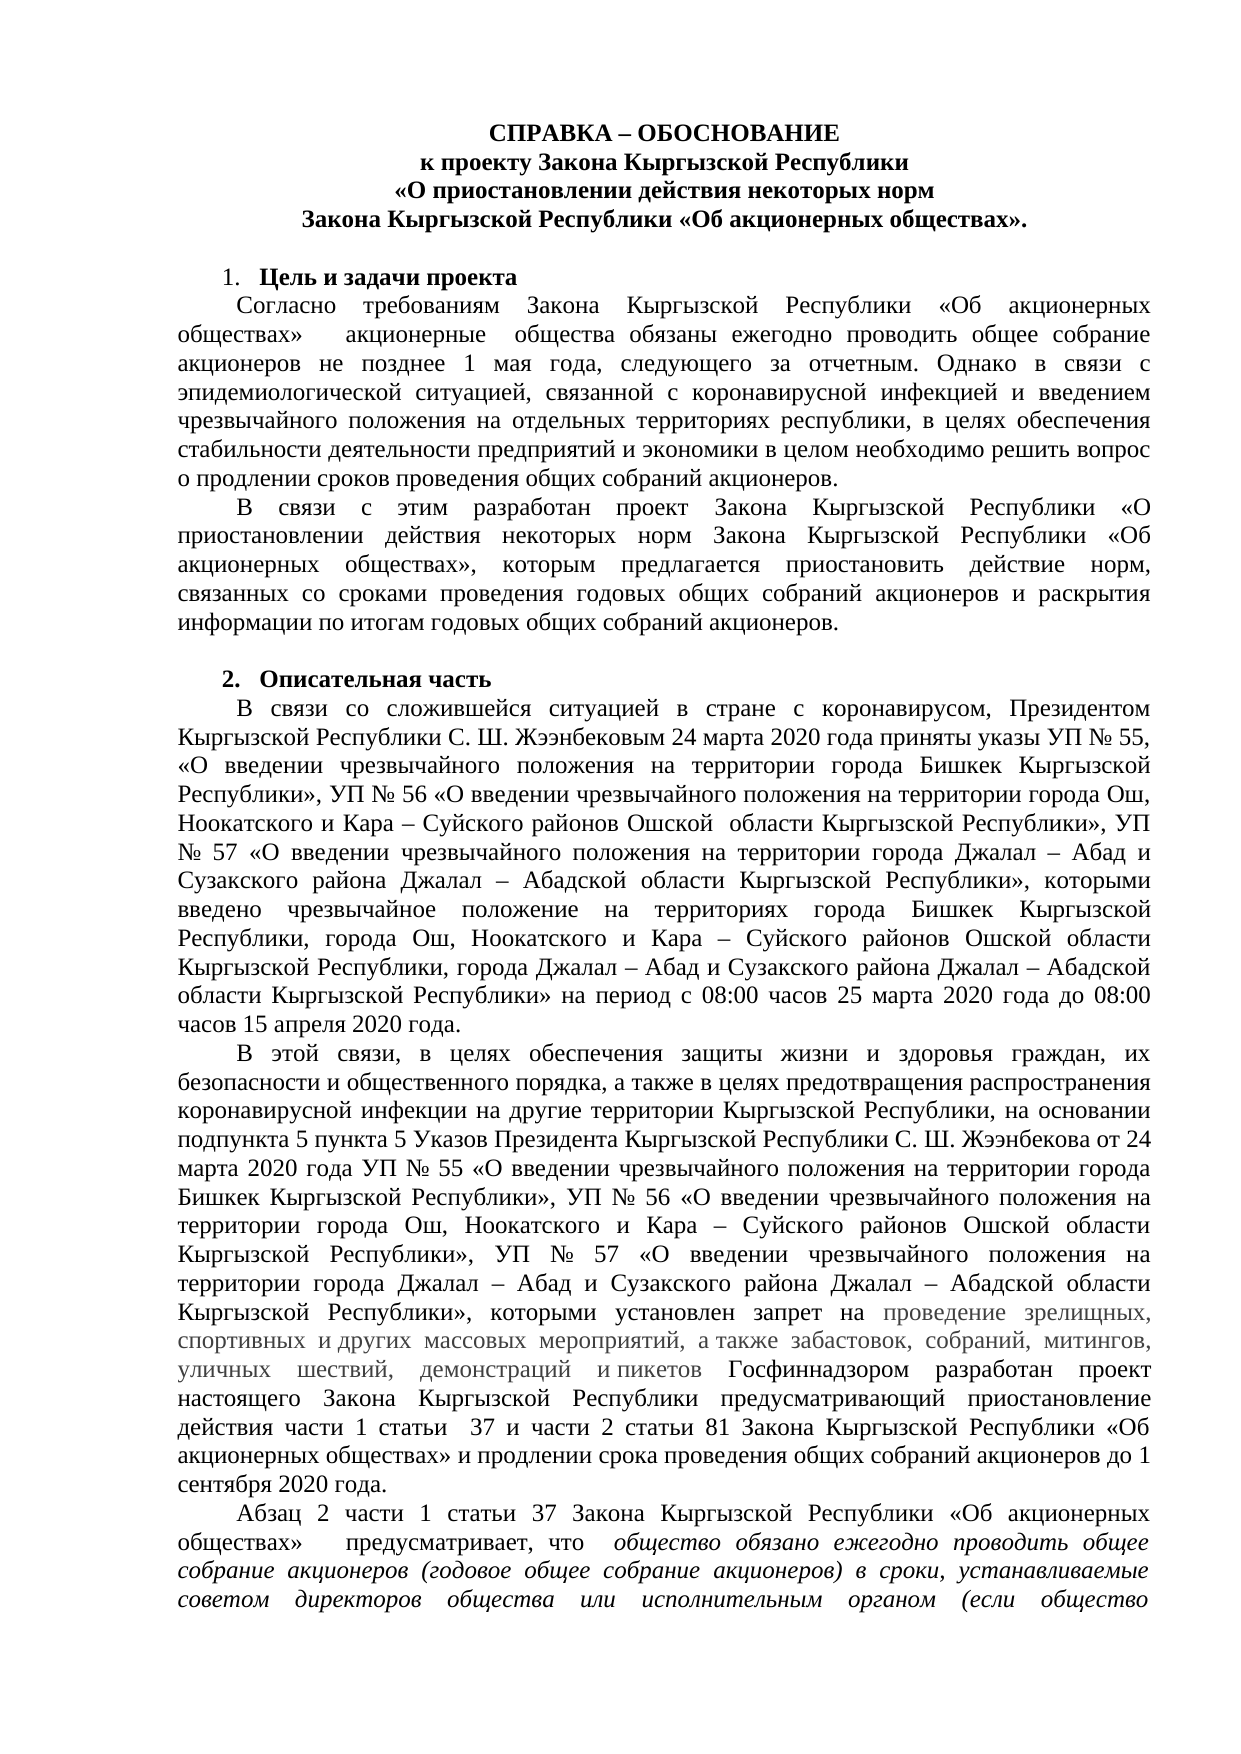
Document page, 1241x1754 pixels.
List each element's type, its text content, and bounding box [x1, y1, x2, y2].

text СПРАВКА – ОБОСНОВАНИЕ [177, 118, 1152, 147]
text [177, 1498, 1152, 1613]
text к проекту Закона Кыргызской Республики [177, 147, 1152, 176]
text Согласно требованиям Закона Кыргызской Республики «Об акционерных обществах» акционерные общества обязаны ежегодно проводить общее собрание акционеров не позднее 1 мая года, следующего за отчетным. Однако в связи с эпидемиологической ситуацией, связанной с коронавирусной инфекцией и введением чрезвычайного положения на отдельных территориях республики, в целях обеспечения стабильности деятельности предприятий и экономики в целом необходимо решить вопрос о продлении сроков проведения общих собраний акционеров. [177, 291, 1152, 492]
text В связи с этим разработан проект Закона Кыргызской Республики «О приостановлении действия некоторых норм Закона Кыргызской Республики «Об акционерных обществах», которым предлагается приостановить действие норм, связанных со сроками проведения годовых общих собраний акционеров и раскрытия информации по итогам годовых общих собраний акционеров. [177, 492, 1152, 636]
text В этой связи, в целях обеспечения защиты жизни и здоровья граждан, их безопасности и общественного порядка, а также в целях предотвращения распространения коронавирусной инфекции на другие территории Кыргызской Республики, на основании подпункта 5 пункта 5 Указов Президента Кыргызской Республики С. Ш. Жээнбекова от 24 марта 2020 года УП № 55 «О введении чрезвычайного положения на территории города Бишкек Кыргызской Республики», УП № 56 «О введении чрезвычайного положения на территории города Ош, Ноокатского и Кара – Суйского районов Ошской области Кыргызской Республики», УП № 57 «О введении чрезвычайного положения на территории города Джалал – Абад и Сузакского района Джалал – Абадской области Кыргызской Республики», которыми установлен запрет на проведение зрелищных, спортивных и других массовых мероприятий, а также забастовок, собраний, митингов, уличных шествий, демонстраций и пикетов Госфиннадзором разработан проект настоящего Закона Кыргызской Республики предусматривающий приостановление действия части 1 статьи 37 и части 2 статьи 81 Закона Кыргызской Республики «Об акционерных обществах» и продлении срока проведения общих собраний акционеров до 1 сентября 2020 года. [177, 1354, 1152, 1498]
list Цель и задачи проекта [222, 262, 1152, 291]
list Описательная часть [222, 664, 1152, 693]
text В связи со сложившейся ситуацией в стране с коронавирусом, Президентом Кыргызской Республики С. Ш. Жээнбековым 24 марта 2020 года приняты указы УП № 55, «О введении чрезвычайного положения на территории города Бишкек Кыргызской Республики», УП № 56 «О введении чрезвычайного положения на территории города Ош, Ноокатского и Кара – Суйского районов Ошской области Кыргызской Республики», УП № 57 «О введении чрезвычайного положения на территории города Джалал – Абад и Сузакского района Джалал – Абадской области Кыргызской Республики», которыми введено чрезвычайное положение на территориях города Бишкек Кыргызской Республики, города Ош, Ноокатского и Кара – Суйского районов Ошской области Кыргызской Республики, города Джалал – Абад и Сузакского района Джалал – Абадской области Кыргызской Республики» на период с 08:00 часов 25 марта 2020 года до 08:00 часов 15 апреля 2020 года. [177, 693, 1152, 1038]
text Закона Кыргызской Республики «Об акционерных обществах». [177, 204, 1152, 233]
text В этой связи, в целях обеспечения защиты жизни и здоровья граждан, их безопасности и общественного порядка, а также в целях предотвращения распространения коронавирусной инфекции на другие территории Кыргызской Республики, на основании подпункта 5 пункта 5 Указов Президента Кыргызской Республики С. Ш. Жээнбекова от 24 марта 2020 года УП № 55 «О введении чрезвычайного положения на территории города Бишкек Кыргызской Республики», УП № 56 «О введении чрезвычайного положения на территории города Ош, Ноокатского и Кара – Суйского районов Ошской области Кыргызской Республики», УП № 57 «О введении чрезвычайного положения на территории города Джалал – Абад и Сузакского района Джалал – Абадской области Кыргызской Республики», которыми установлен запрет на проведение зрелищных, спортивных и других массовых мероприятий, а также забастовок, собраний, митингов, уличных шествий, демонстраций и пикетов Госфиннадзором разработан проект настоящего Закона Кыргызской Республики предусматривающий приостановление действия части 1 статьи 37 и части 2 статьи 81 Закона Кыргызской Республики «Об акционерных обществах» и продлении срока проведения общих собраний акционеров до 1 сентября 2020 года. [177, 1038, 1152, 1326]
text «О приостановлении действия некоторых норм [177, 176, 1152, 204]
